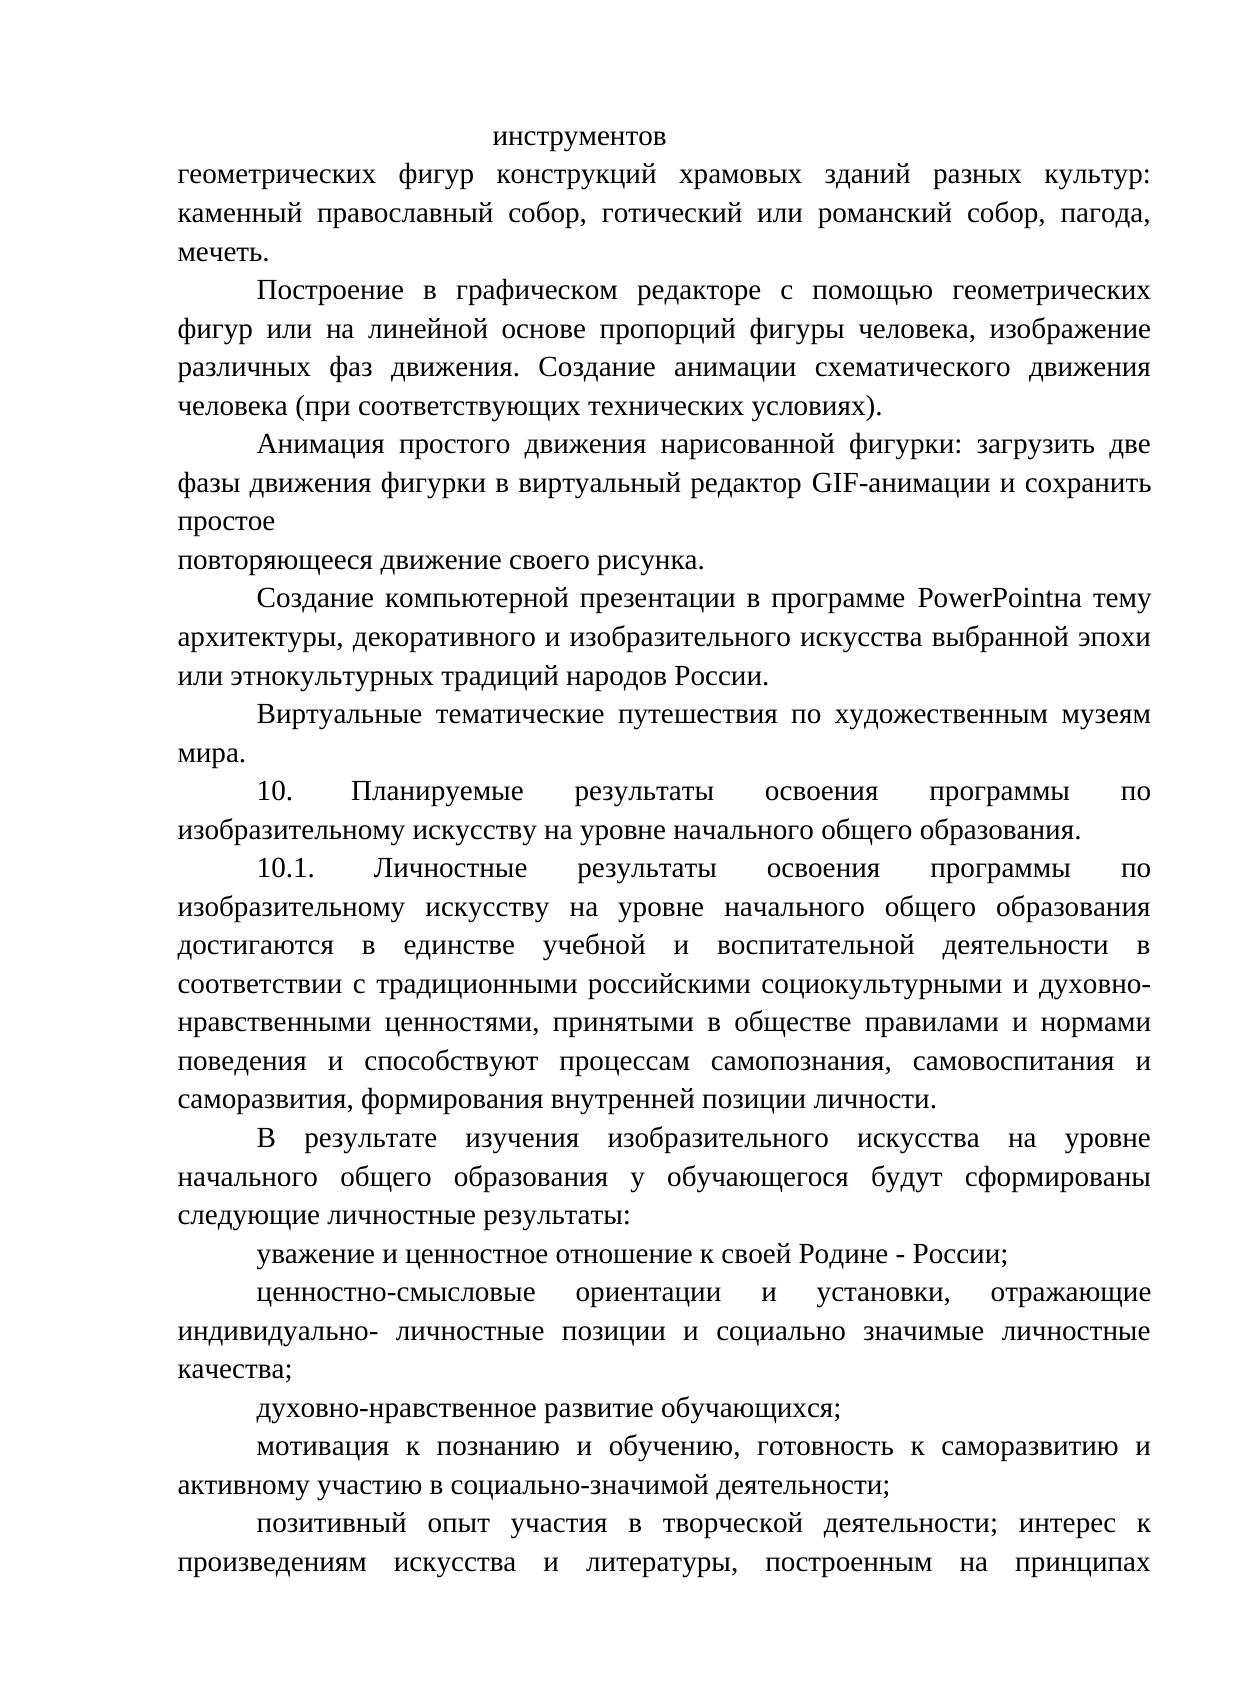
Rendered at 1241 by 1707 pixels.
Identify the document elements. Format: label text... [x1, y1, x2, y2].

text ценностно-смысловые ориентации и установки, отражающие индивидуально- личностные позиции и социально значимые личностные качества; [177, 1274, 1152, 1385]
text повторяющееся движение своего рисунка. [177, 542, 1152, 576]
list Личностные результаты освоения программы по изобразительному искусству на уровне начального общего образования достигаются в единстве учебной и воспитательной деятельности в соответствии с традиционными российскими социокультурными и духовно-нравственными ценностями, принятыми в обществе правилами и нормами поведения и способствуют процессам самопознания, самовоспитания и саморазвития, формирования внутренней позиции личности. [177, 850, 1152, 1115]
text мотивация к познанию и обучению, готовность к саморазвитию и активному участию в социально-значимой деятельности; [177, 1428, 1152, 1501]
text Построение в графическом редакторе с помощью геометрических фигур или на линейной основе пропорций фигуры человека, изображение различных фаз движения. Создание анимации схематического движения человека (при соответствующих технических условиях). [177, 272, 1152, 421]
text Создание компьютерной презентации в программе PowerPointна тему архитектуры, декоративного и изобразительного искусства выбранной эпохи или этнокультурных традиций народов России. [177, 581, 1152, 691]
text Виртуальные тематические путешествия по художественным музеям мира. [177, 696, 1152, 768]
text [177, 118, 1152, 152]
text В результате изучения изобразительного искусства на уровне начального общего образования у обучающегося будут сформированы следующие личностные результаты: [177, 1120, 1152, 1231]
text геометрических фигур конструкций храмовых зданий разных культур: каменный православный собор, готический или романский собор, пагода, мечеть. [177, 157, 1152, 267]
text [177, 1506, 1152, 1578]
list Планируемые результаты освоения программы по изобразительному искусству на уровне начального общего образования. [177, 773, 1152, 845]
text уважение и ценностное отношение к своей Родине - России; [177, 1236, 1152, 1269]
text Анимация простого движения нарисованной фигурки: загрузить две фазы движения фигурки в виртуальный редактор GIF-анимации и сохранить простое [177, 426, 1152, 537]
text духовно-нравственное развитие обучающихся; [177, 1390, 1152, 1423]
